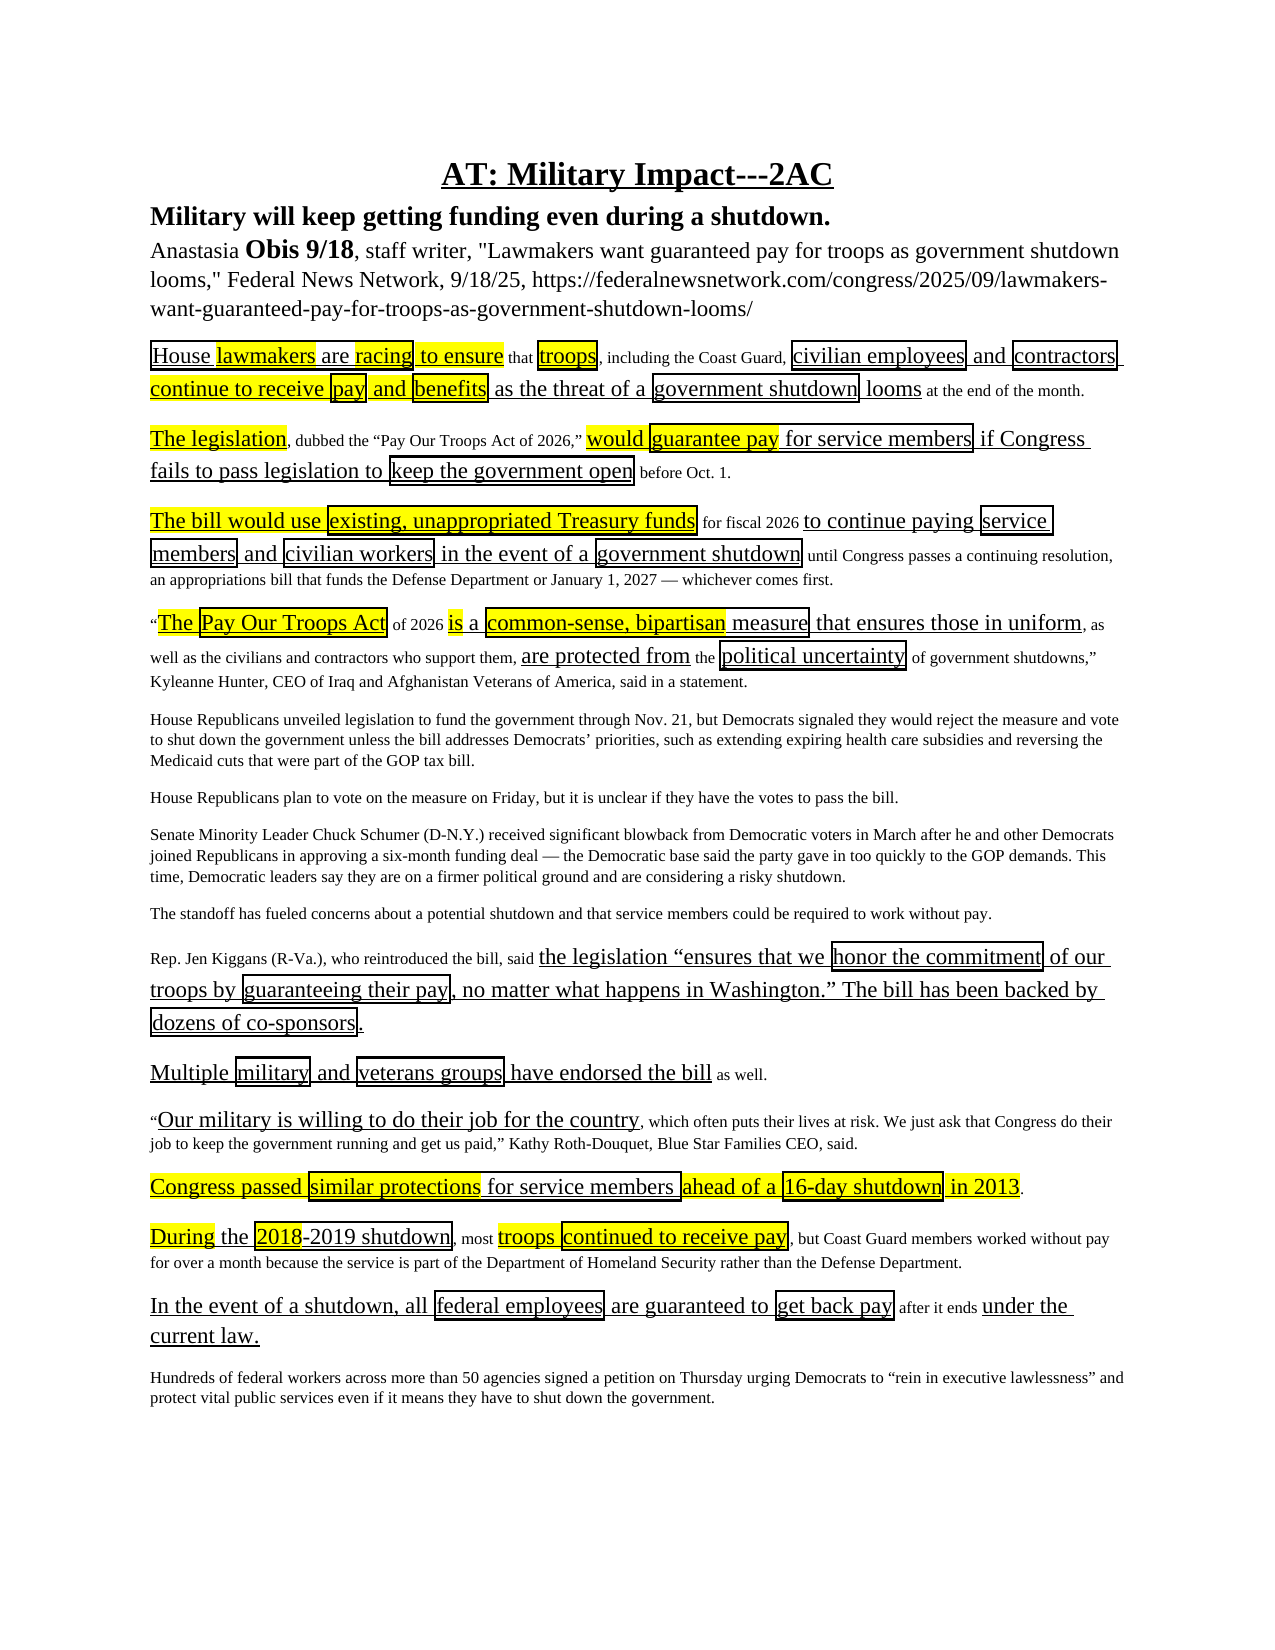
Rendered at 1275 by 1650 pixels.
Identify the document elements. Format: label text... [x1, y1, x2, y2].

subtitle Military will keep getting funding even during a shutdown. [150, 200, 1125, 231]
text Congress passed similar protections for service members ahead of a 16-day shutdown in 2013. [944, 1171, 1125, 1202]
text Multiple military and veterans groups have endorsed the bill as well. [505, 1056, 1125, 1087]
text “Our military is willing to do their job for the country, which often puts their lives at risk. We just ask that Congress do their job to keep the government running and get us paid,” Kathy Roth-Douquet, Blue Star Families CEO, said. [150, 1106, 1125, 1153]
text The standoff has fueled concerns about a potential shutdown and that service members could be required to work without pay. [150, 904, 1125, 923]
text House Republicans plan to vote on the measure on Friday, but it is unclear if they have the votes to pass the bill. [150, 788, 1125, 807]
subtitle AT: Military Impact---2AC [150, 154, 1125, 192]
text The legislation, dubbed the “Pay Our Troops Act of 2026,” would guarantee pay for service members if Congress fails to pass legislation to keep the government open before Oct. 1. [150, 422, 1125, 486]
text “The Pay Our Troops Act of 2026 is a common-sense, bipartisan measure that ensures those in uniform, as well as the civilians and contractors who support them, are protected from the political uncertainty of government shutdowns,” Kyleanne Hunter, CEO of Iraq and Afghanistan Veterans of America, said in a statement. [150, 607, 1125, 691]
text House Republicans unveiled legislation to fund the government through Nov. 21, but Democrats signaled they would reject the measure and vote to shut down the government unless the bill addresses Democrats’ priorities, such as extending expiring health care subsidies and reversing the Medicaid cuts that were part of the GOP tax bill. [150, 709, 1125, 770]
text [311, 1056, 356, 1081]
text The bill would use existing, unappropriated Treasury funds for fiscal 2026 to continue paying service members and civilian workers in the event of a government shutdown until Congress passes a continuing resolution, an appropriations bill that funds the Defense Department or January 1, 2027 — whichever comes first. [150, 505, 1125, 589]
text House lawmakers are racing to ensure that troops, including the Coast Guard, civilian employees and contractors continue to receive pay and benefits as the threat of a government shutdown looms at the end of the month. [150, 340, 1125, 403]
text Anastasia Obis 9/18, staff writer, "Lawmakers want guaranteed pay for troops as government shutdown looms," Federal News Network, 9/18/25, https://federalnewsnetwork.com/congress/2025/09/lawmakers-want-guaranteed-pay-for-troops-as-government-shutdown-looms/ [150, 233, 1125, 321]
text Rep. Jen Kiggans (R-Va.), who reintroduced the bill, said the legislation “ensures that we honor the commitment of our troops by guaranteeing their pay, no matter what happens in Washington.” The bill has been backed by dozens of co-sponsors. [150, 941, 1125, 1037]
text Hundreds of federal workers across more than 50 agencies signed a petition on Thursday urging Democrats to “rein in executive lawlessness” and protect vital public services even if it means they have to shut down the government. [150, 1368, 1125, 1407]
text Senate Minority Leader Chuck Schumer (D-N.Y.) received significant blowback from Democratic voters in March after he and other Democrats joined Republicans in approving a six-month funding deal — the Democratic base said the party gave in too quickly to the GOP demands. This time, Democratic leaders say they are on a firmer political ground and are considering a risky shutdown. [150, 825, 1125, 886]
text During the 2018-2019 shutdown, most troops continued to receive pay, but Coast Guard members worked without pay for over a month because the service is part of the Department of Homeland Security rather than the Defense Department. [150, 1221, 1125, 1272]
text In the event of a shutdown, all federal employees are guaranteed to get back pay after it ends under the current law. [150, 1290, 1125, 1349]
